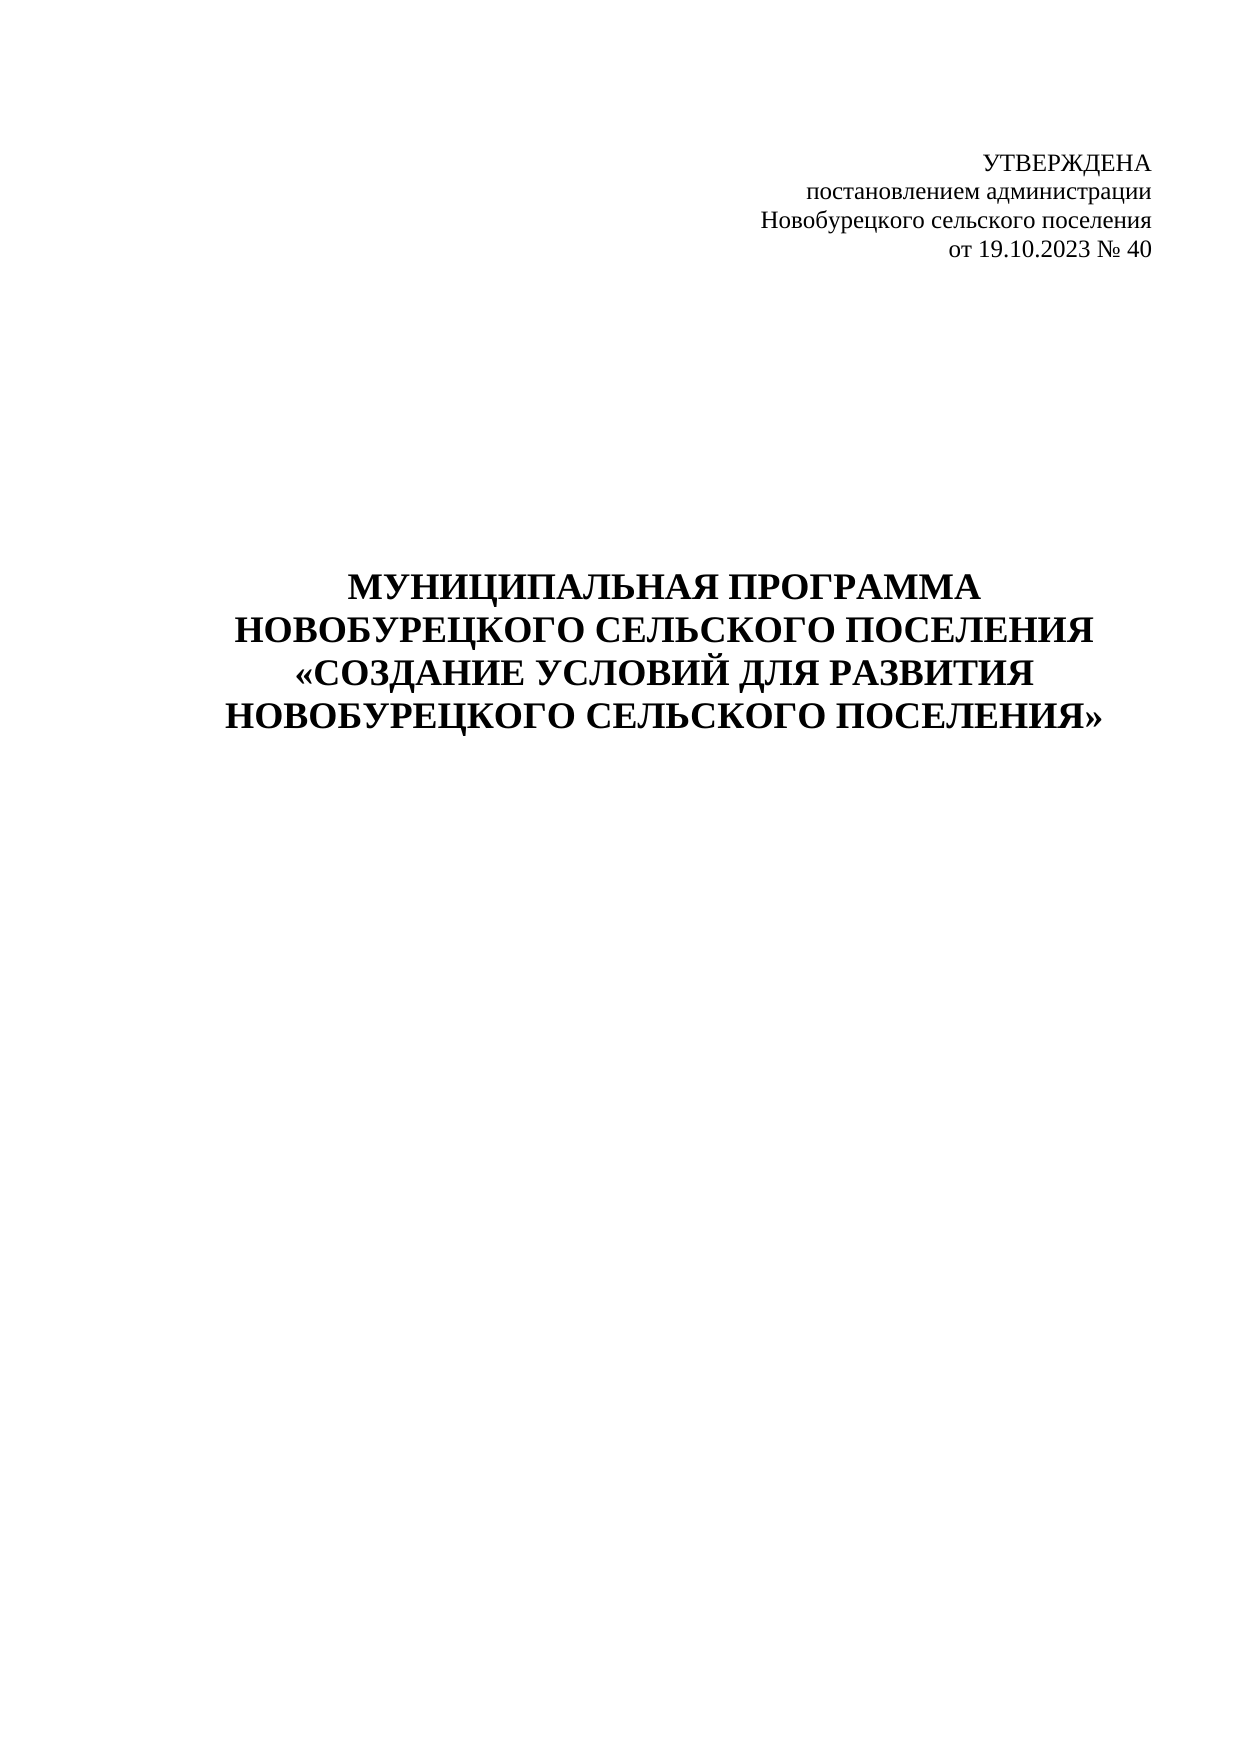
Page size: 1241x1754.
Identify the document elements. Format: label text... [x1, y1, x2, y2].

title постановлением администрации [177, 176, 1152, 205]
title УТВЕРЖДЕНА [177, 148, 1152, 176]
title НОВОБУРЕЦКОГО СЕЛЬСКОГО ПОСЕЛЕНИЯ «СОЗДАНИЕ УСЛОВИЙ ДЛЯ РАЗВИТИЯ НОВОБУРЕЦКОГО СЕЛЬСКОГО ПОСЕЛЕНИЯ» [177, 608, 1152, 737]
title МУНИЦИПАЛЬНАЯ ПРОГРАММА [177, 564, 1152, 608]
title от 19.10.2023 № 40 [177, 234, 1152, 263]
title Новобурецкого сельского поселения [177, 205, 1152, 234]
